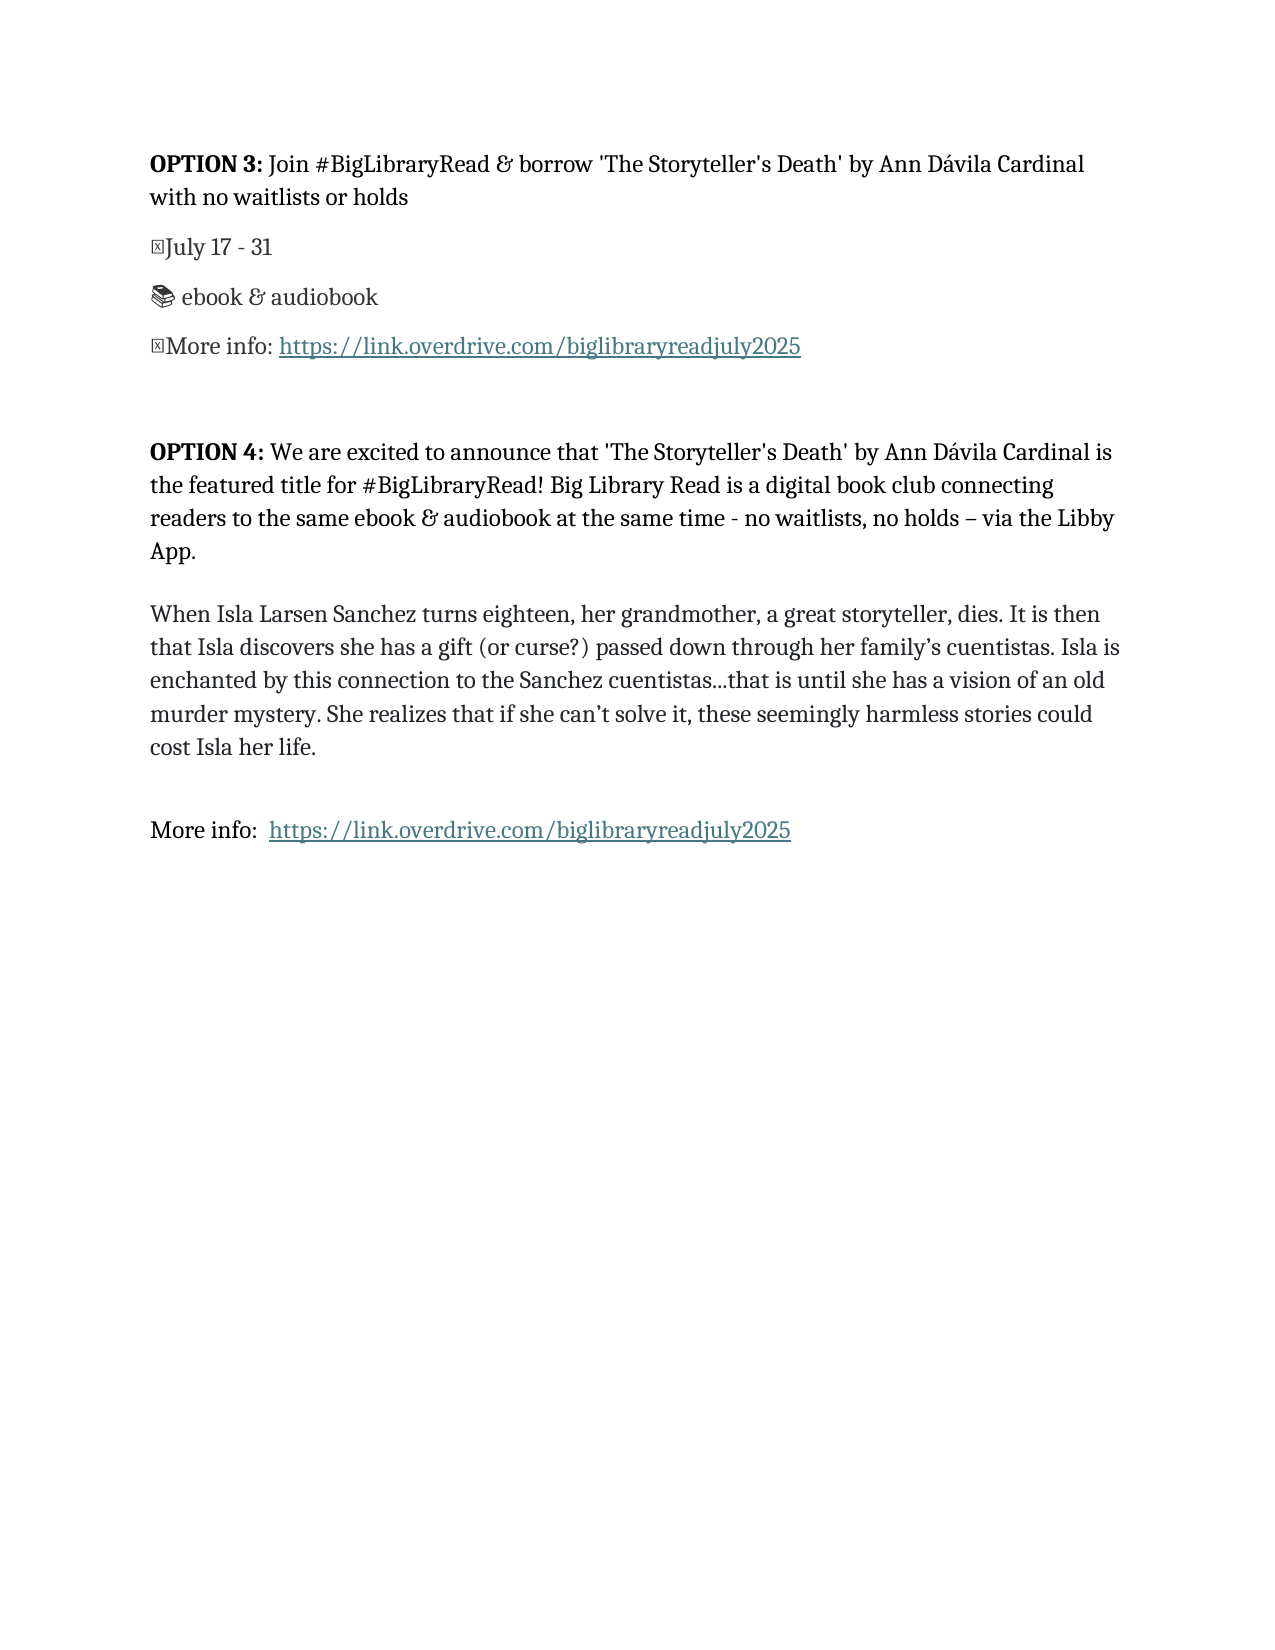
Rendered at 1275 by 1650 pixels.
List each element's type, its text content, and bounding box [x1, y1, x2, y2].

text 📝More info: https://link.overdrive.com/biglibraryreadjuly2025 [150, 332, 1125, 361]
text OPTION 3: Join #BigLibraryRead & borrow 'The Storyteller's Death' by Ann Dávila Cardinal with no waitlists or holds [150, 150, 1125, 212]
text OPTION 4: We are excited to announce that 'The Storyteller's Death' by Ann Dávila Cardinal is the featured title for #BigLibraryRead! Big Library Read is a digital book club connecting readers to the same ebook & audiobook at the same time - no waitlists, no holds – via the Libby App. [150, 438, 1125, 565]
text 📚 ebook & audiobook [150, 282, 1125, 311]
text More info: https://link.overdrive.com/biglibraryreadjuly2025 [150, 816, 1125, 845]
text 📅July 17 - 31 [150, 233, 1125, 261]
text When Isla Larsen Sanchez turns eighteen, her grandmother, a great storyteller, dies. It is then that Isla discovers she has a gift (or curse?) passed down through her family’s cuentistas. Isla is enchanted by this connection to the Sanchez cuentistas...that is until she has a vision of an old murder mystery. She realizes that if she can’t solve it, these seemingly harmless stories could cost Isla her life. [150, 600, 1125, 762]
